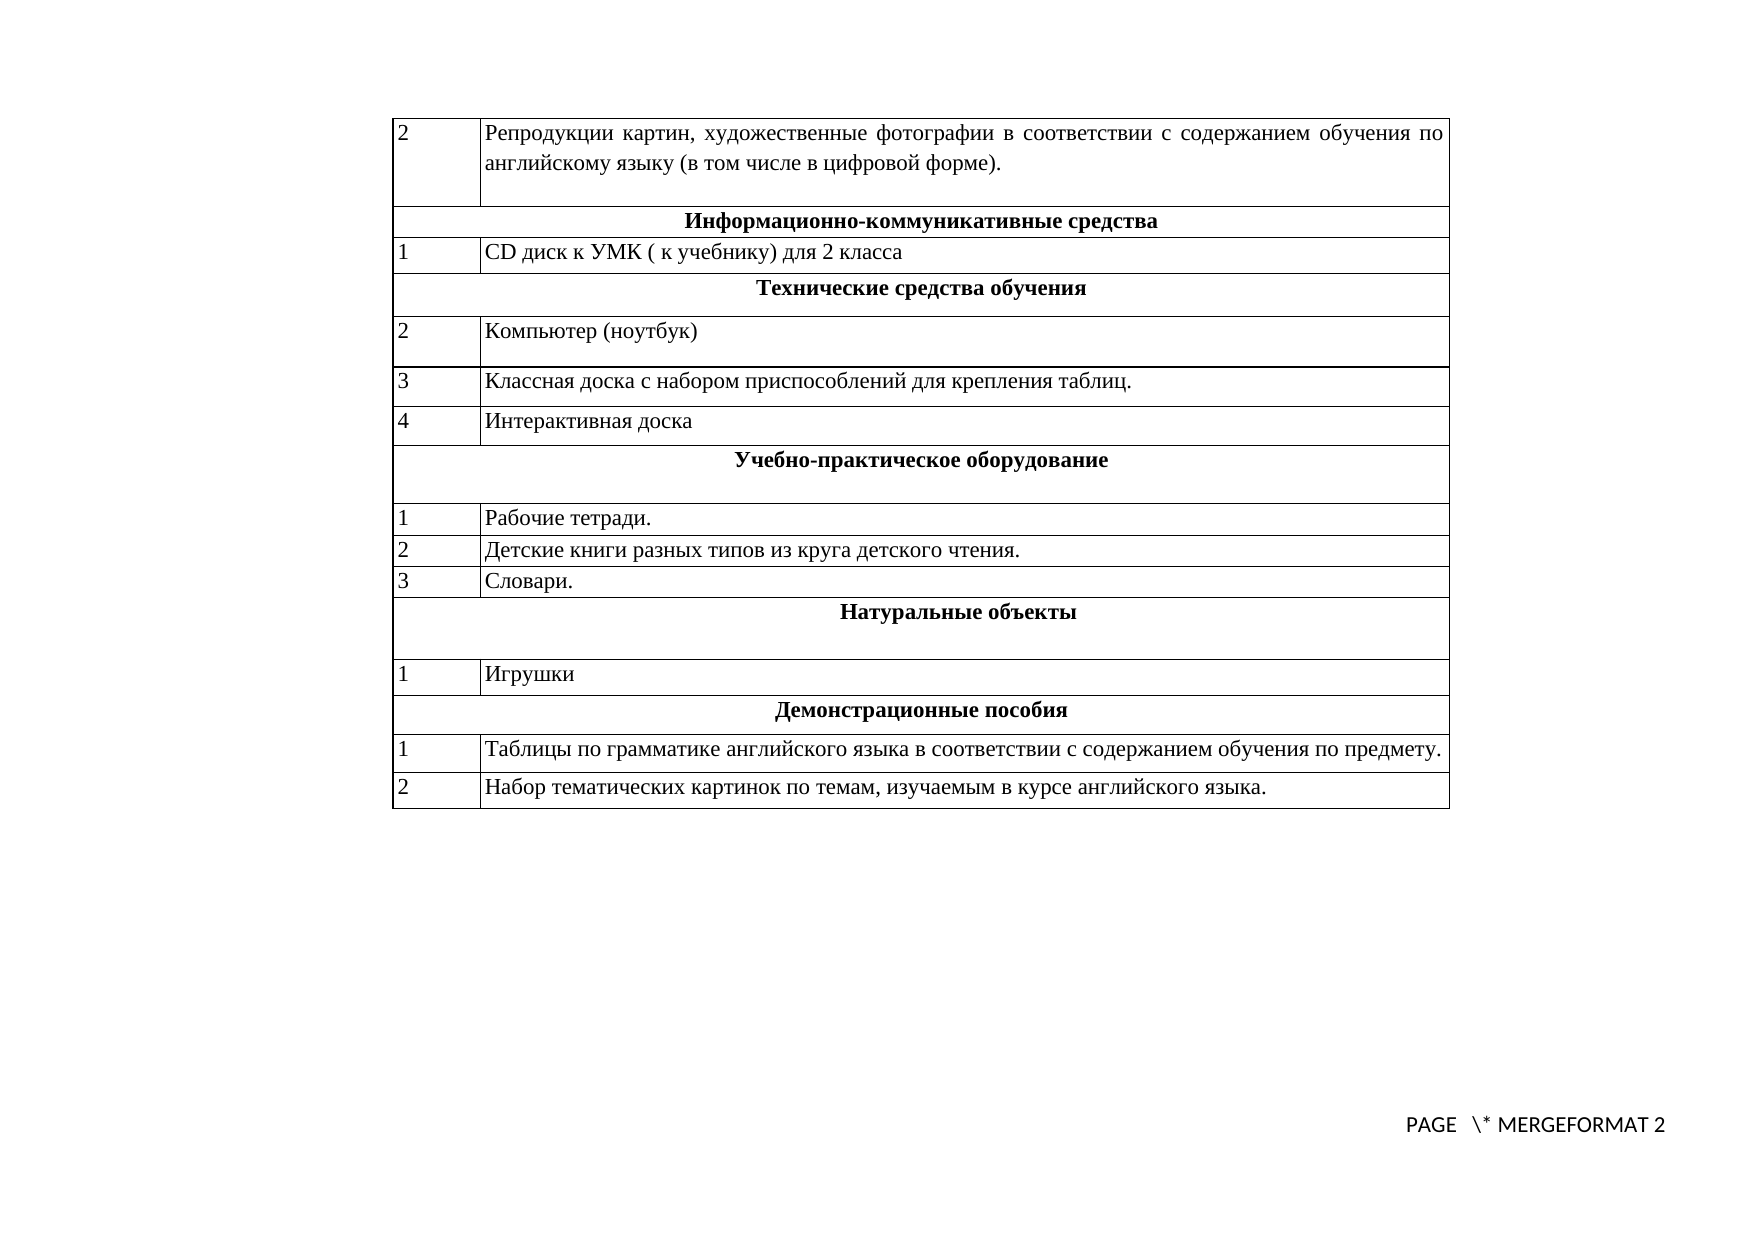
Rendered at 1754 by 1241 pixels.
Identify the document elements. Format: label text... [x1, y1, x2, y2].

table_cell Набор тематических картинок по темам, изучаемым в курсе английского языка. [481, 773, 1449, 808]
table_cell Демонстрационные пособия [394, 696, 1449, 734]
table_cell Детские книги разных типов из круга детского чтения. [481, 536, 1449, 566]
table_cell Натуральные объекты [394, 598, 1449, 658]
table_cell 1 [394, 504, 480, 534]
table_cell 2 [394, 317, 480, 366]
table_cell 1 [394, 735, 480, 772]
table_cell 1 [394, 660, 480, 695]
table_cell 3 [394, 567, 480, 597]
table_cell Репродукции картин, художественные фотографии в соответствии с содержанием обучения по английскому языку (в том числе в цифровой форме). [481, 119, 1449, 206]
table_cell Игрушки [481, 660, 1449, 695]
table_cell Словари. [481, 567, 1449, 597]
table_cell Таблицы по грамматике английского языка в соответствии с содержанием обучения по предмету. [481, 735, 1449, 772]
table_cell 2 [394, 119, 480, 206]
table_cell Интерактивная доска [481, 407, 1449, 445]
table_cell 4 [394, 407, 480, 445]
table_cell Информационно-коммуникативные средства [394, 207, 1449, 237]
table_cell 1 [394, 238, 480, 273]
table_cell 3 [394, 368, 480, 406]
table_cell CD диск к УМК ( к учебнику) для 2 класса [481, 238, 1449, 273]
table_cell Компьютер (ноутбук) [481, 317, 1449, 366]
table_cell Учебно-практическое оборудование [394, 446, 1449, 503]
table_cell 2 [394, 773, 480, 808]
table_cell Технические средства обучения [394, 274, 1449, 316]
table_cell 2 [394, 536, 480, 566]
table_cell Классная доска с набором приспособлений для крепления таблиц. [481, 368, 1449, 406]
table_cell Рабочие тетради. [481, 504, 1449, 534]
